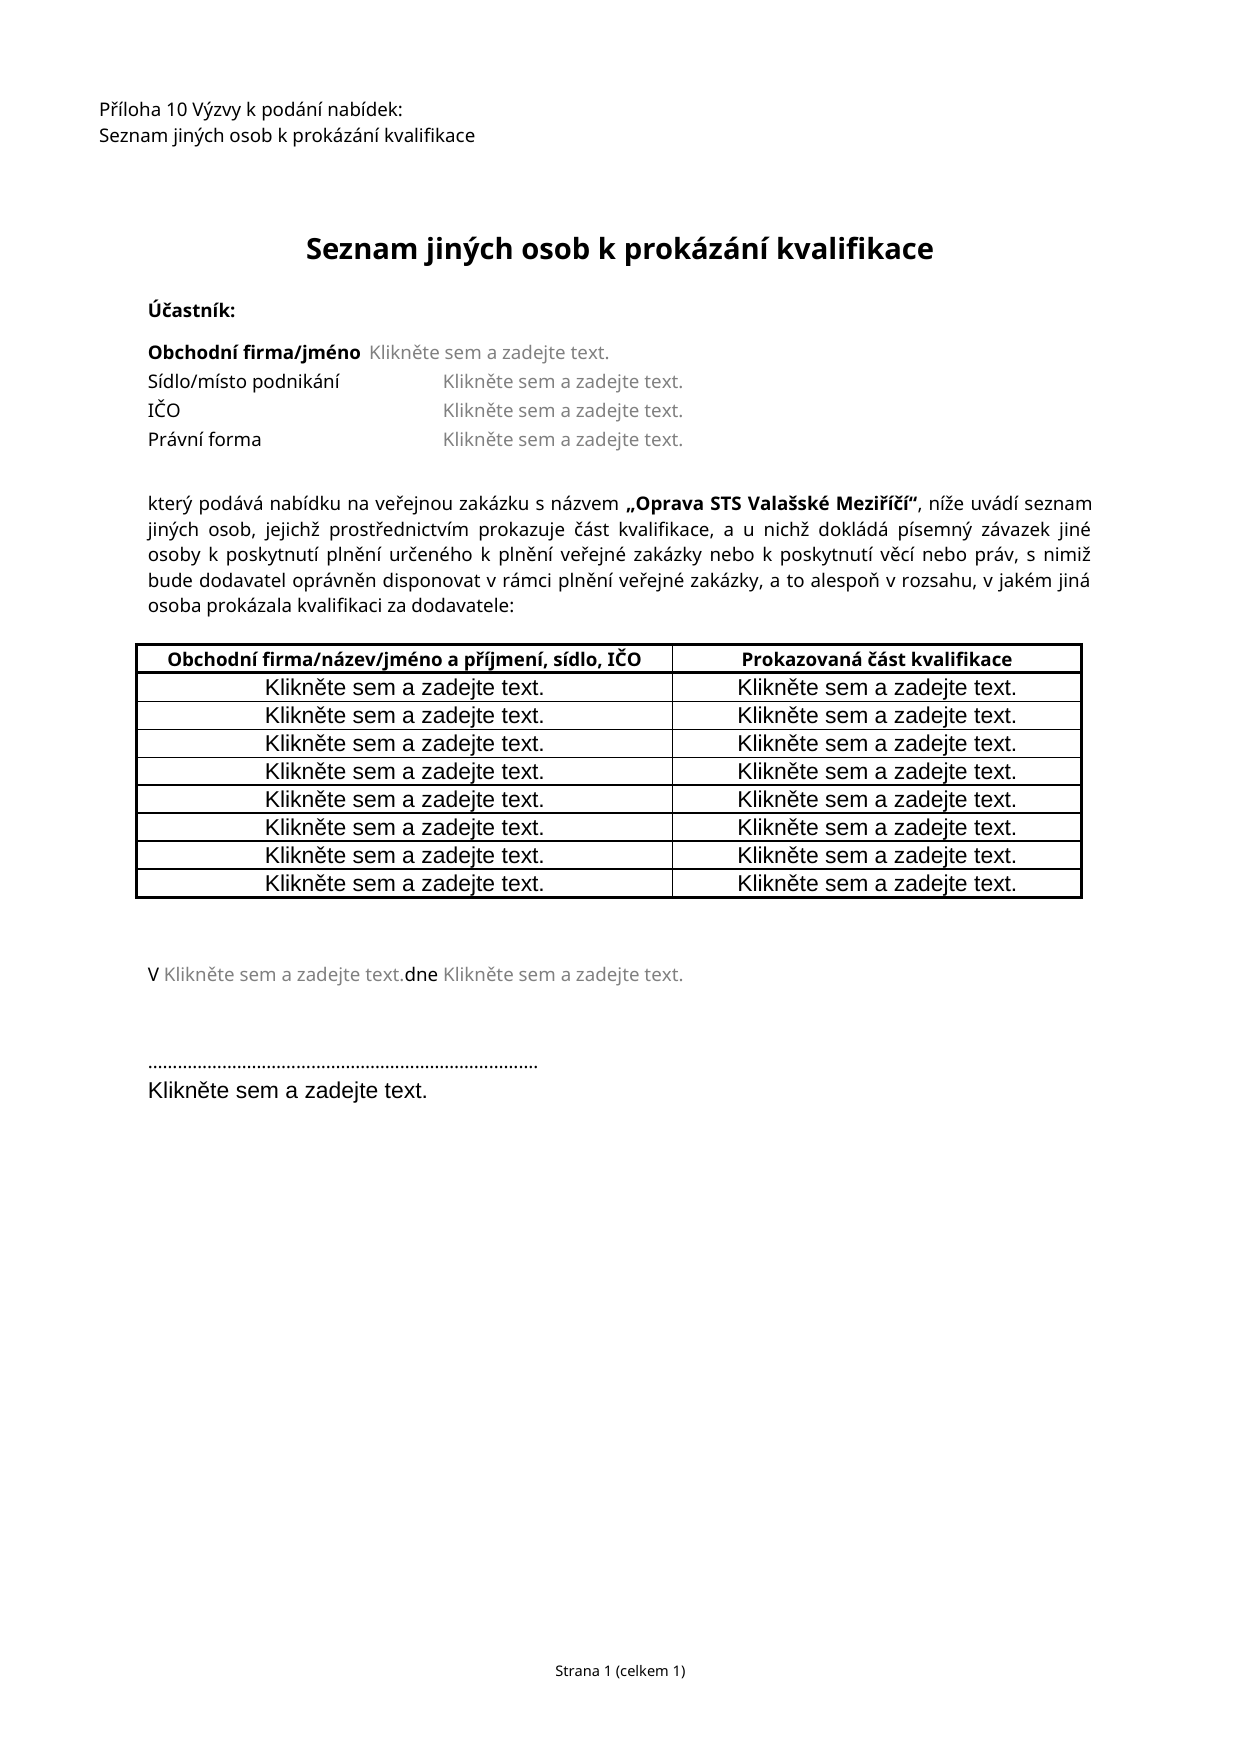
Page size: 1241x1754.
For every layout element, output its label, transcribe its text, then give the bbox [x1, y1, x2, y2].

text který podává nabídku na veřejnou zakázku s názvem „Oprava STS Valašské Meziříčí“, níže uvádí seznam jiných osob, jejichž prostřednictvím prokazuje část kvalifikace, a u nichž dokládá písemný závazek jiné osoby k poskytnutí plnění určeného k plnění veřejné zakázky nebo k poskytnutí věcí nebo práv, s nimiž bude dodavatel oprávněn disponovat v rámci plnění veřejné zakázky, a to alespoň v rozsahu, v jakém jiná osoba prokázala kvalifikaci za dodavatele: [148, 490, 1093, 618]
title Seznam jiných osob k prokázání kvalifikace [148, 228, 1093, 268]
text IČO [148, 394, 1093, 423]
text Obchodní firma/jméno [148, 336, 1093, 365]
text V dne [148, 957, 1092, 987]
table_header Prokazovaná část kvalifikace [673, 646, 1080, 671]
text ……………………………………………………………………. [148, 1045, 1092, 1074]
text Sídlo/místo podnikání [148, 365, 1093, 394]
text Účastník: [148, 293, 1093, 324]
text Právní forma [148, 423, 1093, 452]
table_header Obchodní firma/název/jméno a příjmení, sídlo, IČO [138, 646, 672, 671]
